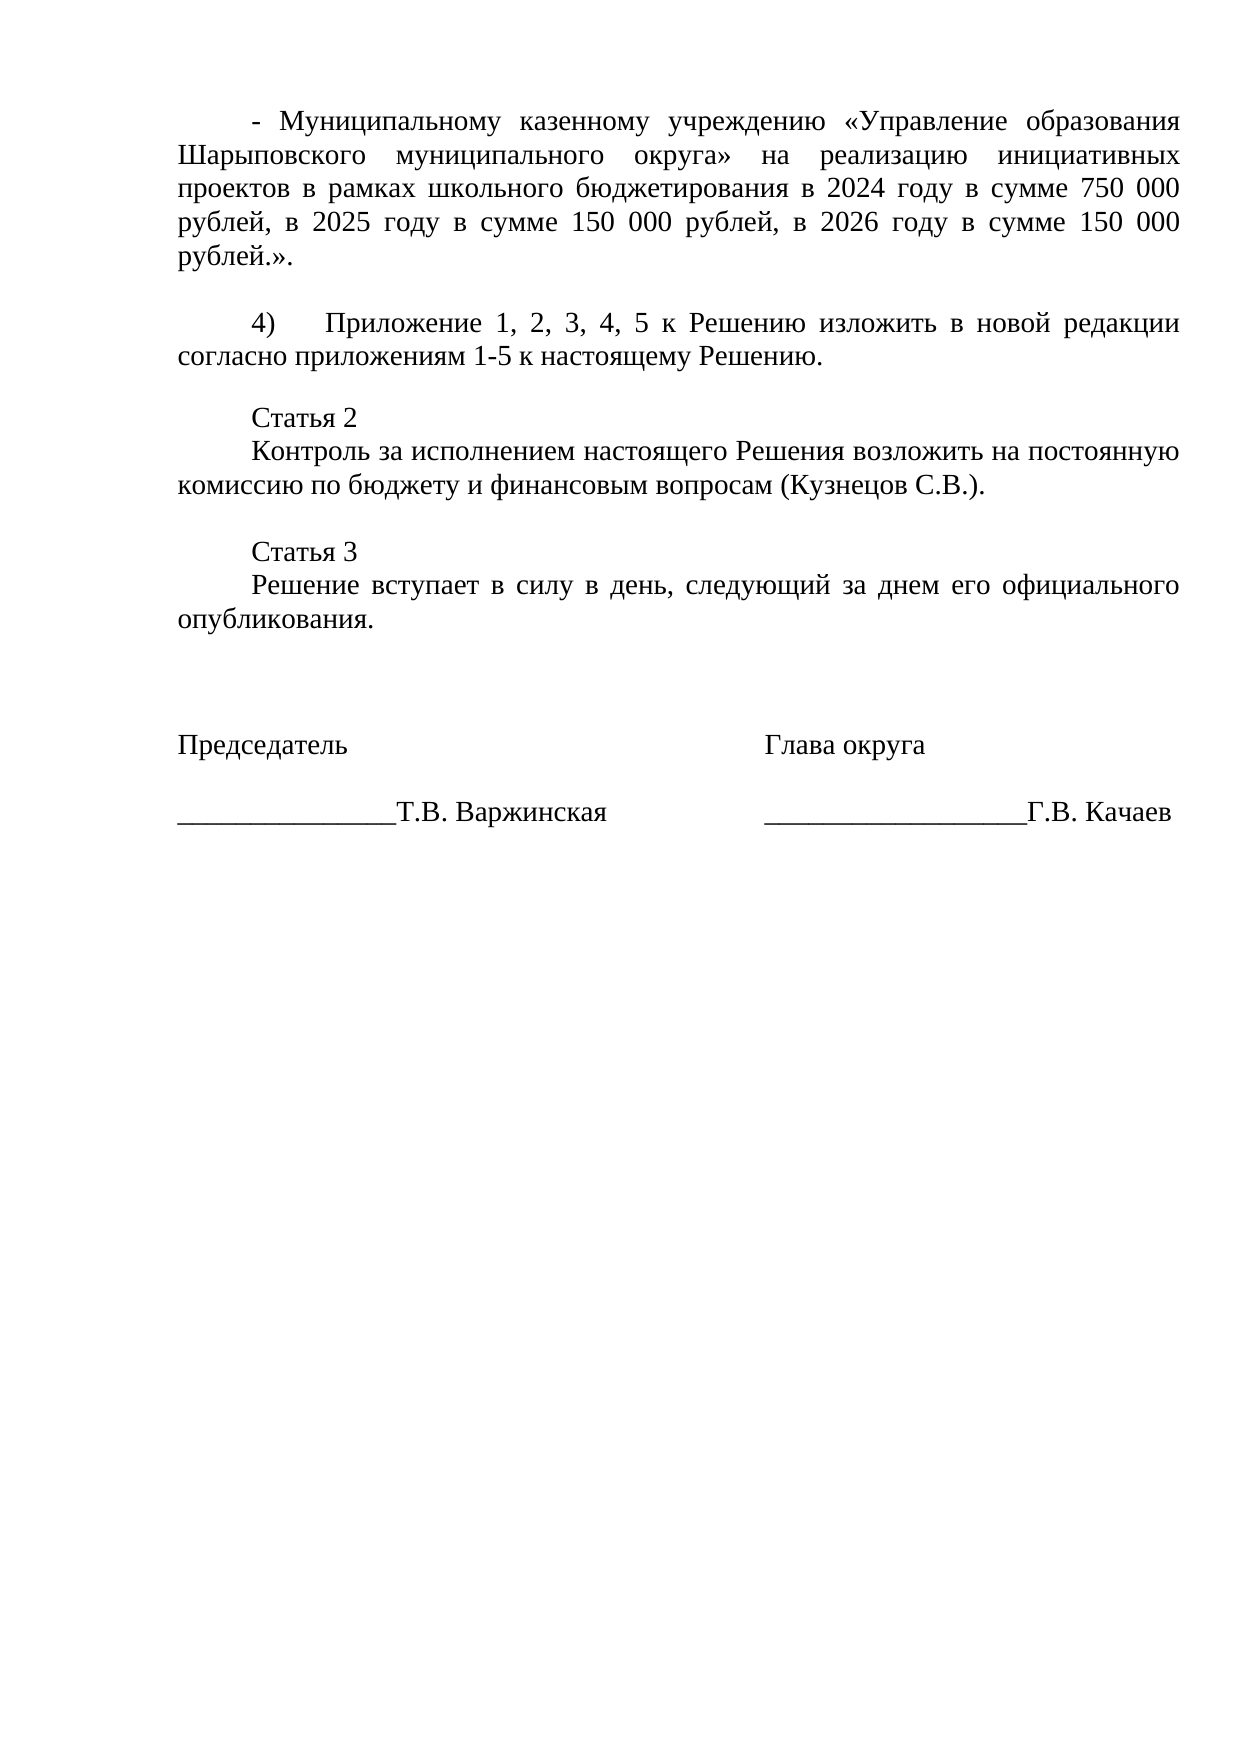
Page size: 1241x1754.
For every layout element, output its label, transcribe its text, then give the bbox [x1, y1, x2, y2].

table_header Председатель [166, 728, 753, 761]
text Статья 3 [177, 534, 1181, 567]
table_header Глава округа [753, 728, 1240, 761]
list Приложение 1, 2, 3, 4, 5 к Решению изложить в новой редакции согласно приложениям 1-5 к настоящему Решению. [177, 305, 1181, 372]
table_cell __________________Г.В. Качаев [753, 761, 1240, 828]
text Решение вступает в силу в день, следующий за днем его официального опубликования. [177, 567, 1181, 634]
table_cell _______________Т.В. Варжинская [166, 761, 753, 828]
text - Муниципальному казенному учреждению «Управление образования Шарыповского муниципального округа» на реализацию инициативных проектов в рамках школьного бюджетирования в 2024 году в сумме 750 000 рублей, в 2025 году в сумме 150 000 рублей, в 2026 году в сумме 150 000 рублей.». [177, 103, 1181, 271]
text Статья 2 [177, 400, 1181, 433]
text Контроль за исполнением настоящего Решения возложить на постоянную комиссию по бюджету и финансовым вопросам (Кузнецов С.В.). [177, 433, 1181, 500]
